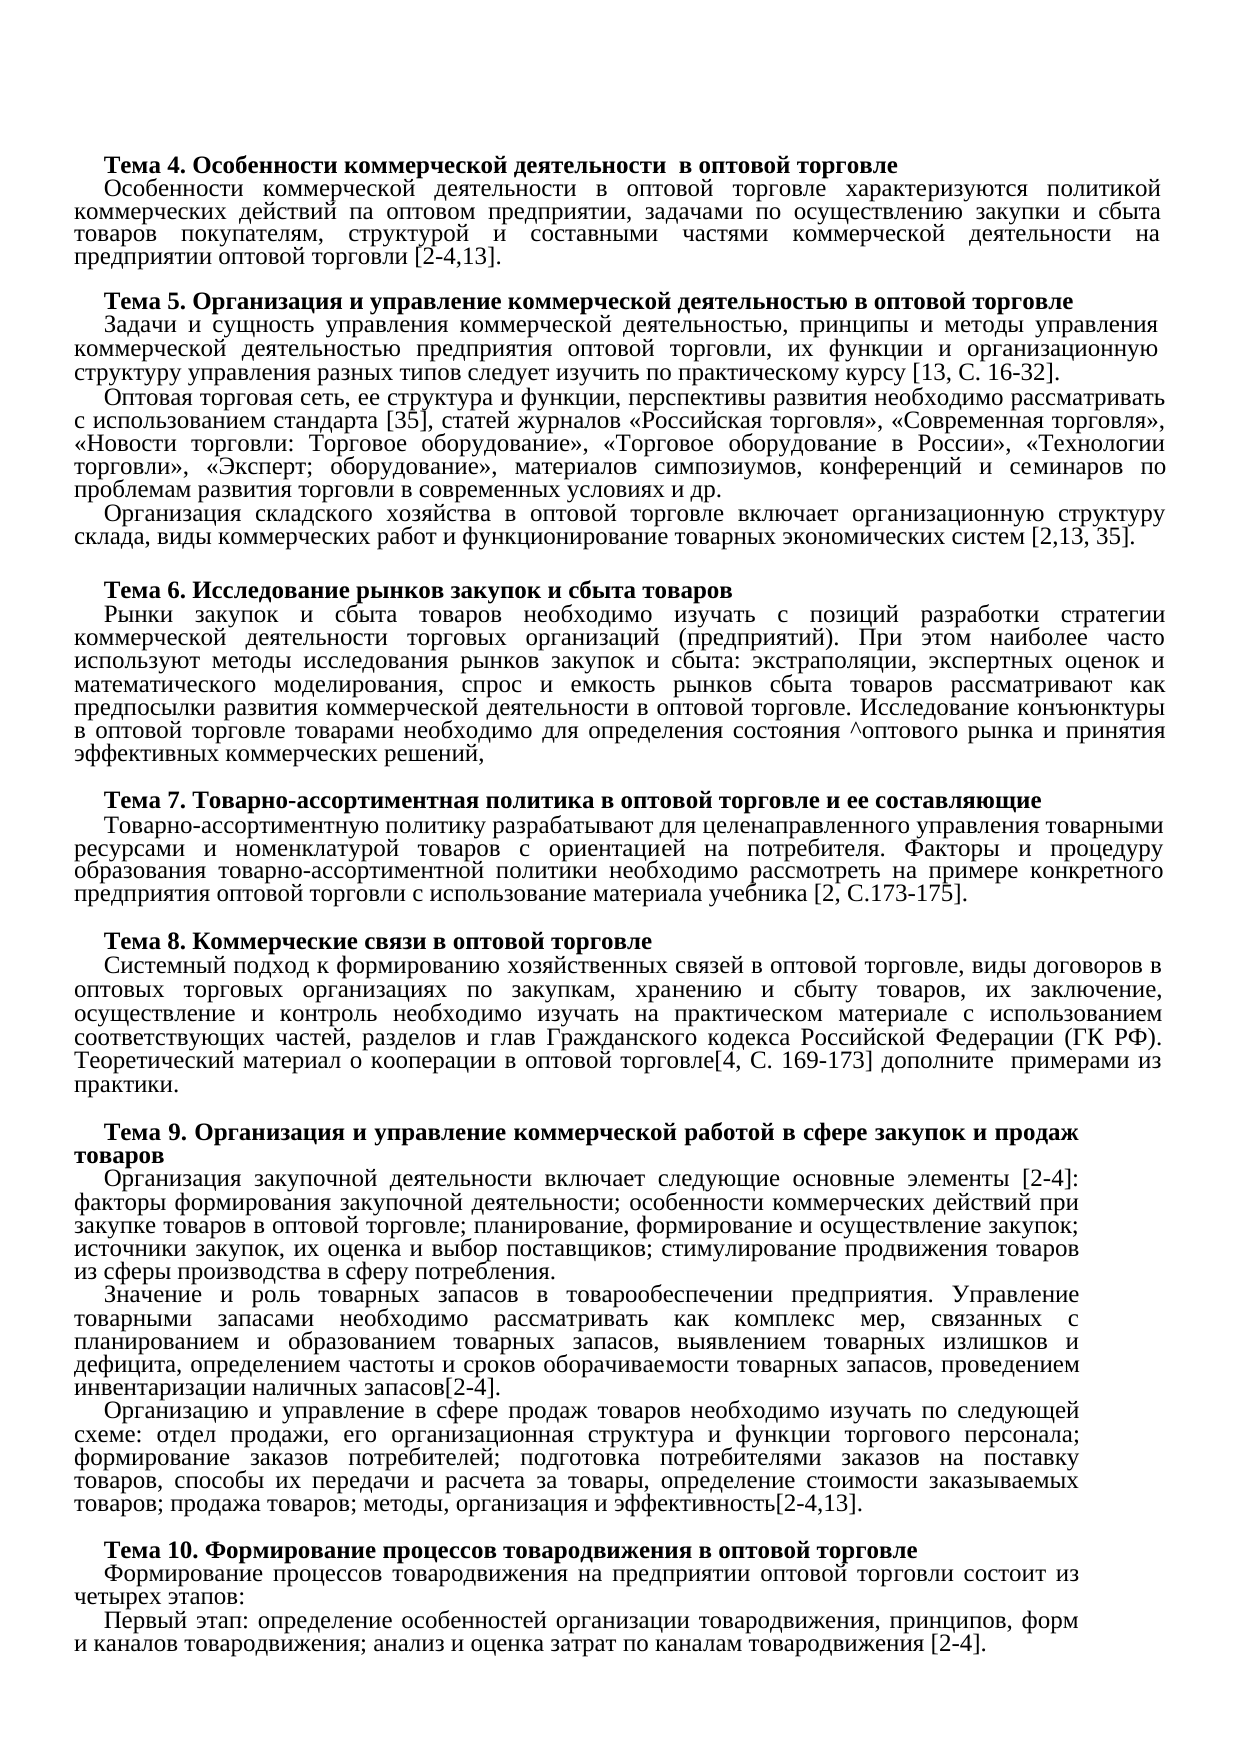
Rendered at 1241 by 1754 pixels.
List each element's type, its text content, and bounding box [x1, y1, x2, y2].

text Тема 4. Особенности коммерческой деятельности в оптовой торговле [74, 150, 1166, 179]
text Тема 9. Организация и управление коммерческой работой в сфере закупок и продаж товаров [74, 1122, 1080, 1168]
text Значение и роль товарных запасов в товарообеспечении предприятия. Управление товарными запасами необходимо рассматривать как комплекс мер, связанных с планированием и образованием товарных запасов, выявлением товарных излишков и дефицита, определением частоты и сроков оборачиваемости товарных запасов, проведением инвентаризации наличных запасов[2-4]. [74, 1284, 1080, 1400]
text Тема 7. Товарно-ассортиментная политика в оптовой торговле и ее составляющие [74, 790, 1166, 814]
text Формирование процессов товародвижения на предприятии оптовой торговли состоит из четырех этапов: [74, 1563, 1079, 1609]
text Тема 6. Исследование рынков закупок и сбыта товаров [74, 575, 1166, 604]
text Первый этап: определение особенностей организации товародвижения, принципов, форм и каналов товародвижения; анализ и оценка затрат по каналам товародвижения [2-4]. [74, 1609, 1079, 1656]
text Оптовая торговая сеть, ее структура и функции, перспективы развития необходимо рассматривать с использованием стандарта [35], статей журналов «Российская торговля», «Современная торговля», «Новости торговли: Торговое оборудование», «Торговое оборудование в России», «Технологии торговли», «Эксперт; оборудование», материалов симпозиумов, конференций и семинаров по проблемам развития торговли в современных условиях и др. [74, 386, 1166, 502]
text Организация закупочной деятельности включает следующие основные элементы [2-4]: факторы формирования закупочной деятельности; особенности коммерческих действий при закупке товаров в оптовой торговле; планирование, формирование и осуществление закупок; источники закупок, их оценка и выбор поставщиков; стимулирование продвижения товаров из сферы производства в сферу потребления. [74, 1168, 1080, 1284]
text Товарно-ассортиментную политику разрабатывают для целенаправленного управления товарными ресурсами и номенклатурой товаров с ориентацией на потребителя. Факторы и процедуру образования товарно-ассортиментной политики необходимо рассмотреть на примере конкретного предприятия оптовой торговли с использование материала учебника [2, С.173-175]. [74, 816, 1164, 906]
text Тема 10. Формирование процессов товародвижения в оптовой торговле [74, 1540, 1166, 1563]
text Особенности коммерческой деятельности в оптовой торговле характеризуются политикой коммерческих действий па оптовом предприятии, задачами по осуществлению закупки и сбыта товаров покупателям, структурой и составными частями коммерческой деятельности на предприятии оптовой торговли [2-4,13]. [74, 179, 1161, 269]
text Тема 5. Организация и управление коммерческой деятельностью в оптовой торговле [74, 291, 1157, 314]
text Системный подход к формированию хозяйственных связей в оптовой торговле, виды договоров в оптовых торговых организациях по закупкам, хранению и сбыту товаров, их заключение, осуществление и контроль необходимо изучать на практическом материале с использованием соответствующих частей, разделов и глав Гражданского кодекса Российской Федерации (ГК РФ). Теоретический материал о кооперации в оптовой торговле[4, С. 169-173] дополните примерами из практики. [74, 954, 1163, 1098]
text Организацию и управление в сфере продаж товаров необходимо изучать по следующей схеме: отдел продажи, его организационная структура и функции торгового персонала; формирование заказов потребителей; подготовка потребителями заказов на поставку товаров, способы их передачи и расчета за товары, определение стоимости заказываемых товаров; продажа товаров; методы, организация и эффективность[2-4,13]. [74, 1400, 1080, 1517]
text Задачи и сущность управления коммерческой деятельностью, принципы и методы управления коммерческой деятельностью предприятия оптовой торговли, их функции и организационную структуру управления разных типов следует изучить по практическому курсу [13, С. 16-32]. [74, 314, 1159, 386]
text Организация складского хозяйства в оптовой торговле включает организационную структуру склада, виды коммерческих работ и функционирование товарных экономических систем [2,13, 35]. [74, 502, 1166, 549]
text Рынки закупок и сбыта товаров необходимо изучать с позиций разработки стратегии коммерческой деятельности торговых организаций (предприятий). При этом наиболее часто используют методы исследования рынков закупок и сбыта: экстраполяции, экспертных оценок и математического моделирования, спрос и емкость рынков сбыта товаров рассматривают как предпосылки развития коммерческой деятельности в оптовой торговле. Исследование конъюнктуры в оптовой торговле товарами необходимо для определения состояния ^оптового рынка и принятия эффективных коммерческих решений, [74, 604, 1166, 767]
text Тема 8. Коммерческие связи в оптовой торговле [74, 930, 1166, 954]
